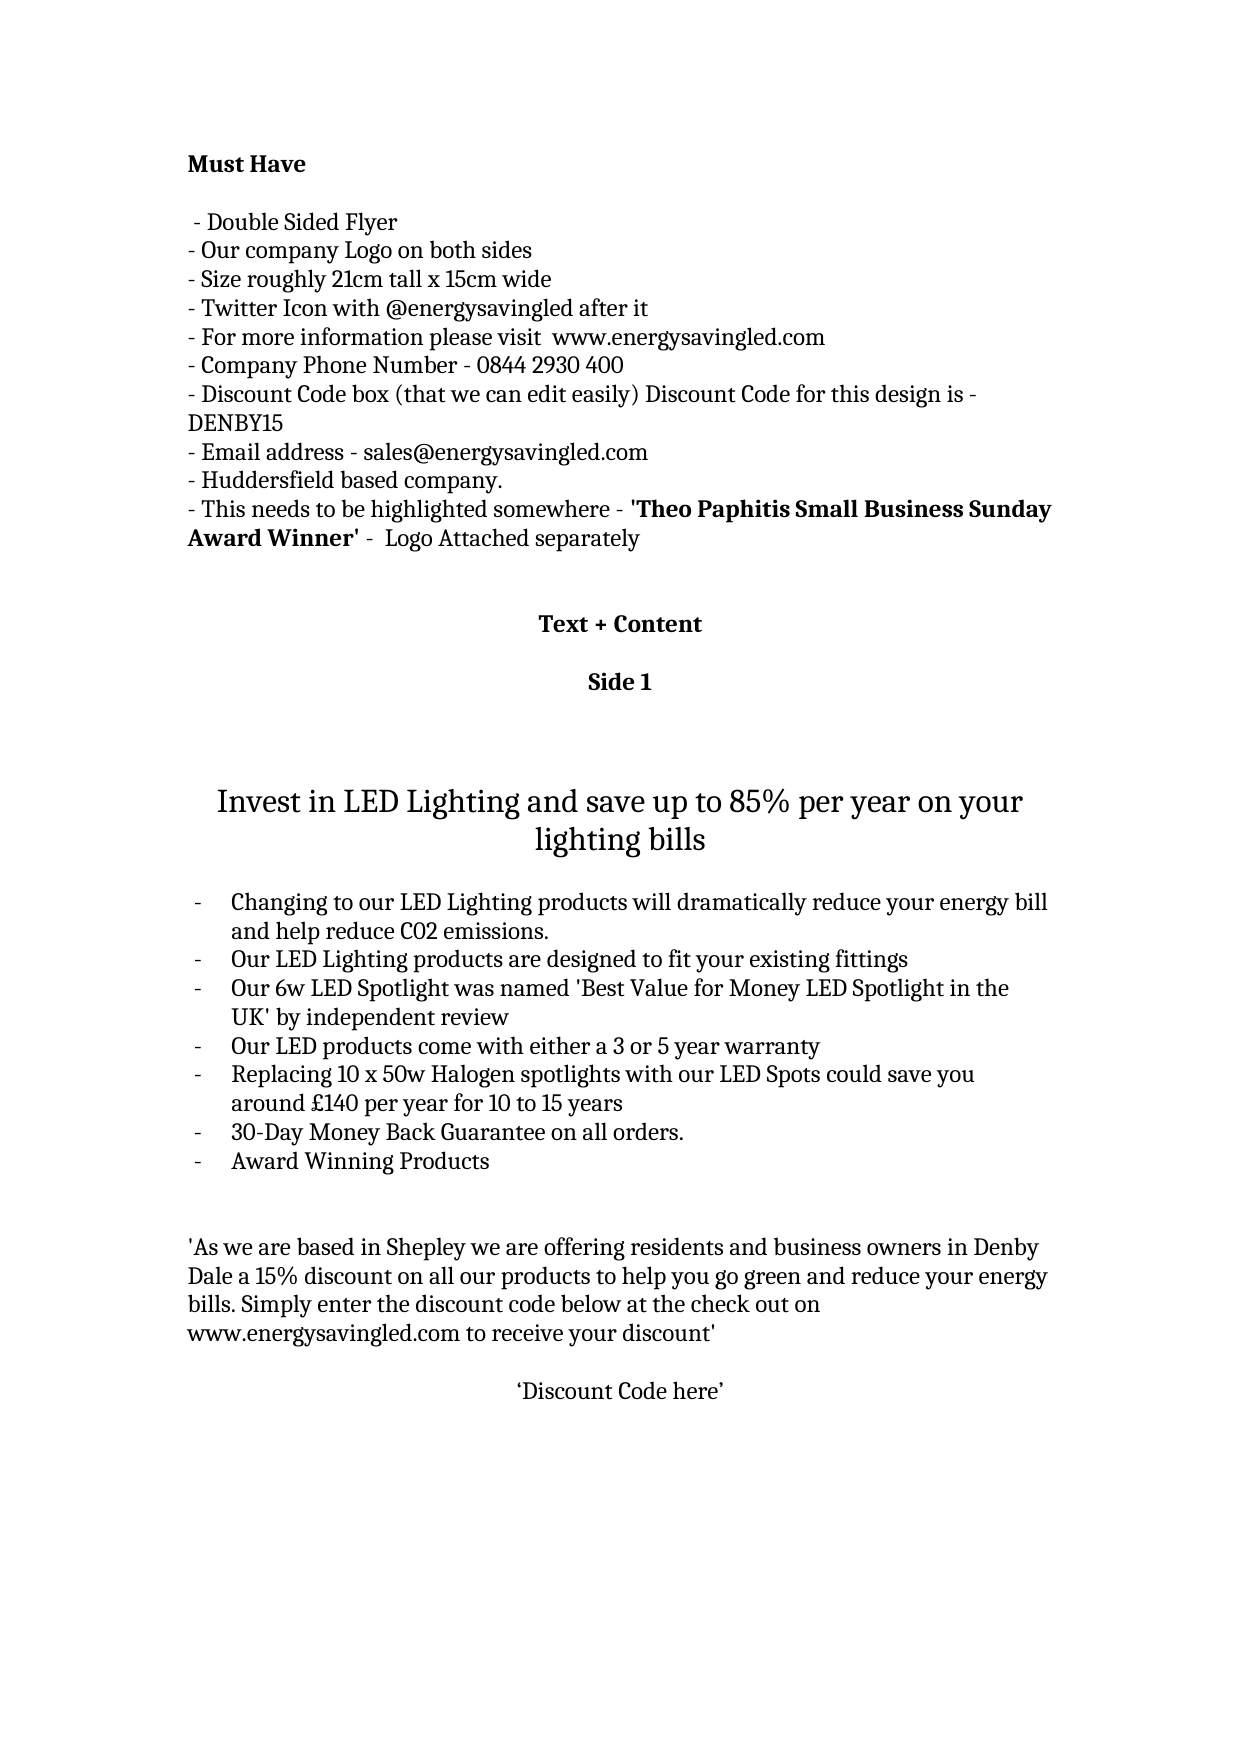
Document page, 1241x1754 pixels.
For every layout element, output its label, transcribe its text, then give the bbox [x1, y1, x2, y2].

text - Double Sided Flyer [187, 207, 1053, 236]
list Award Winning Products [194, 1147, 1053, 1175]
text Must Have [187, 150, 1053, 179]
list Our LED products come with either a 3 or 5 year warranty [194, 1032, 1053, 1060]
text - Huddersfield based company. [187, 466, 1053, 495]
text - Discount Code box (that we can edit easily) Discount Code for this design is - DENBY15 [187, 380, 1053, 437]
text - Company Phone Number - 0844 2930 400 [187, 351, 1053, 380]
text - Twitter Icon with @energysavingled after it [187, 294, 1053, 322]
text - Size roughly 21cm tall x 15cm wide [187, 265, 1053, 294]
text - Our company Logo on both sides [187, 236, 1053, 265]
text - Email address - sales@energysavingled.com [187, 437, 1053, 466]
list 30-Day Money Back Guarantee on all orders. [194, 1118, 1053, 1147]
list Our 6w LED Spotlight was named 'Best Value for Money LED Spotlight in the UK' by independent review [194, 974, 1053, 1032]
text - For more information please visit www.energysavingled.com [187, 322, 1053, 351]
text - This needs to be highlighted somewhere - 'Theo Paphitis Small Business Sunday Award Winner' - Logo Attached separately [187, 495, 1053, 552]
text 'As we are based in Shepley we are offering residents and business owners in Denby Dale a 15% discount on all our products to help you go green and reduce your energy bills. Simply enter the discount code below at the check out on www.energysavingled.com to receive your discount' [187, 1233, 1053, 1348]
list Replacing 10 x 50w Halogen spotlights with our LED Spots could save you around £140 per year for 10 to 15 years [194, 1060, 1053, 1118]
list Our LED Lighting products are designed to fit your existing fittings [194, 945, 1053, 974]
text ‘Discount Code here’ [187, 1377, 1053, 1405]
text Side 1 [187, 667, 1053, 696]
text Text + Content [187, 610, 1053, 639]
list Changing to our LED Lighting products will dramatically reduce your energy bill and help reduce C02 emissions. [194, 888, 1053, 945]
text Invest in LED Lighting and save up to 85% per year on your lighting bills [187, 782, 1053, 859]
